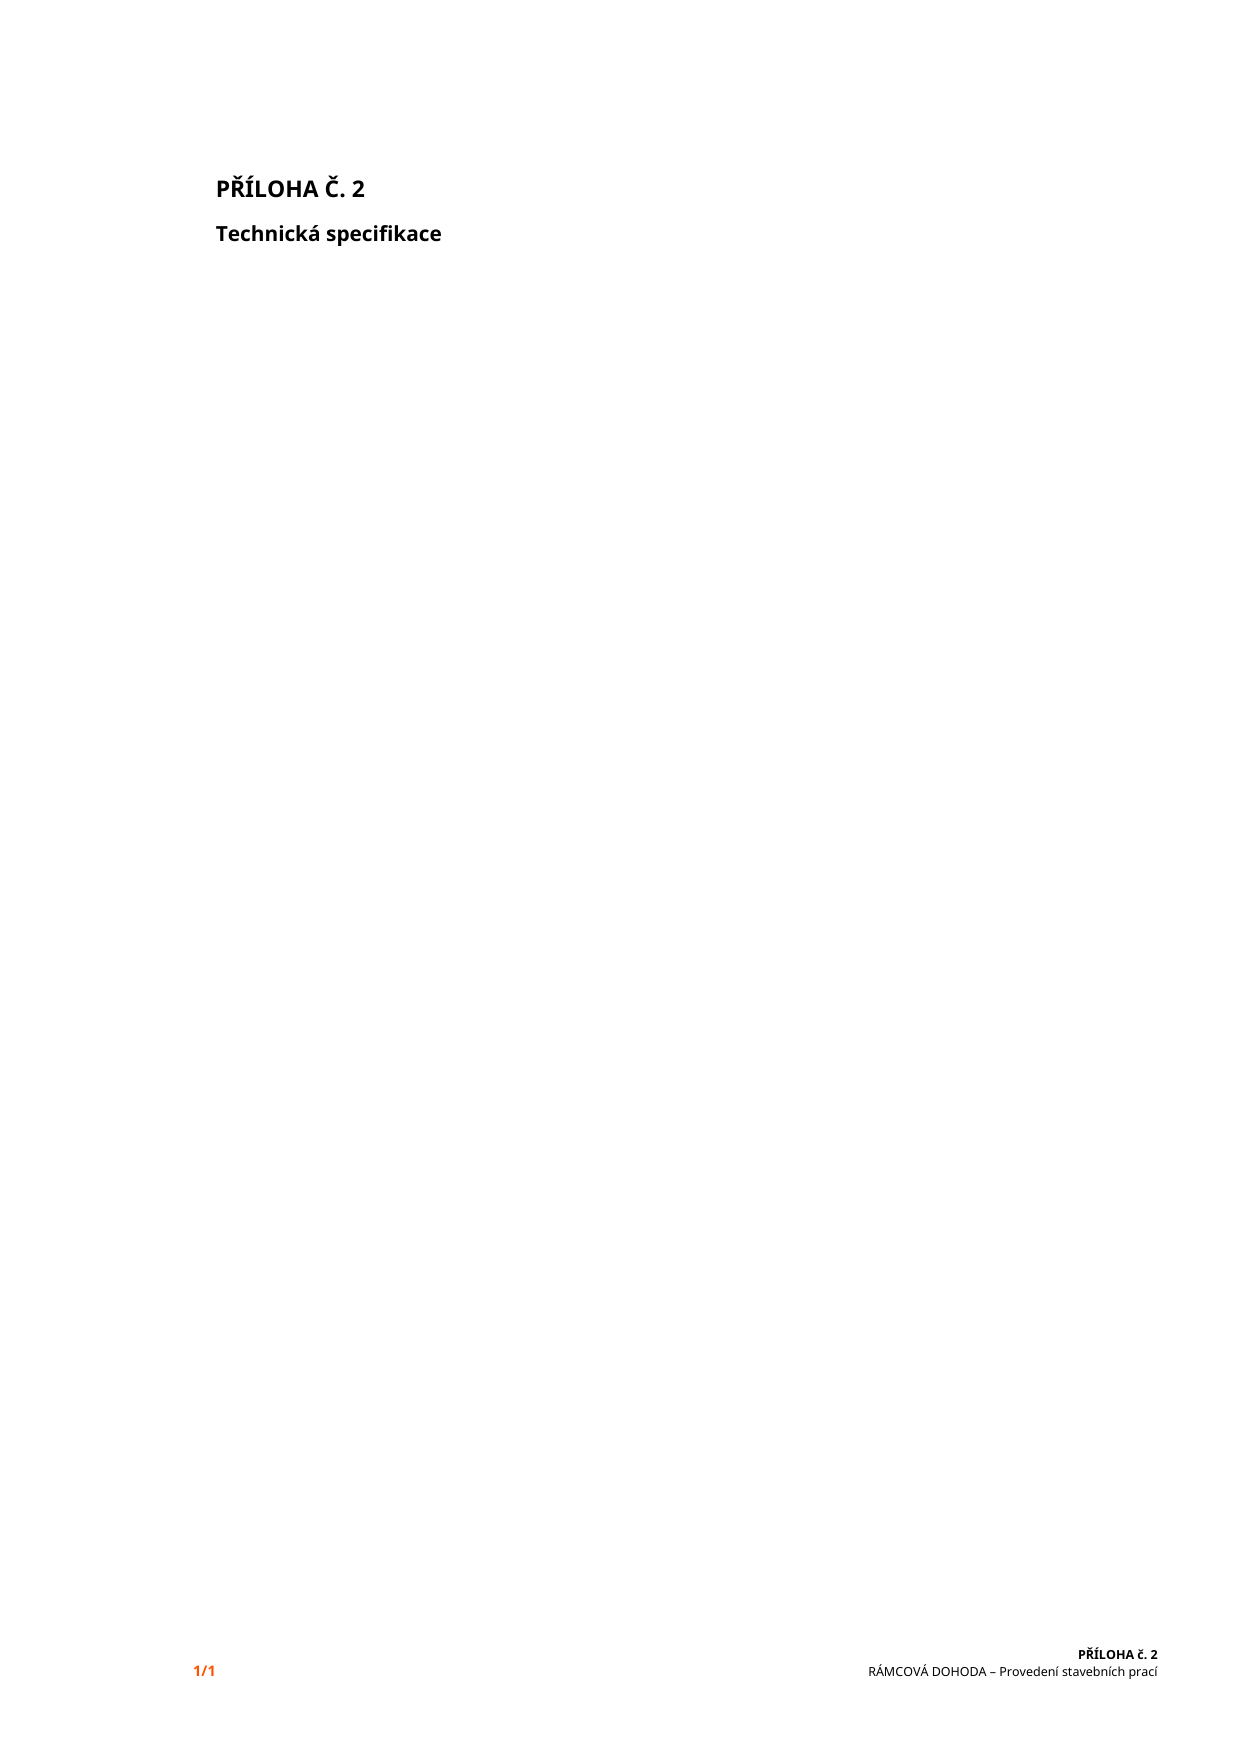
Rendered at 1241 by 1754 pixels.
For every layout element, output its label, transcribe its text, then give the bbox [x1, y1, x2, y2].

text Příloha č. 2 [216, 172, 1093, 204]
text Technická specifikace [216, 219, 1093, 248]
